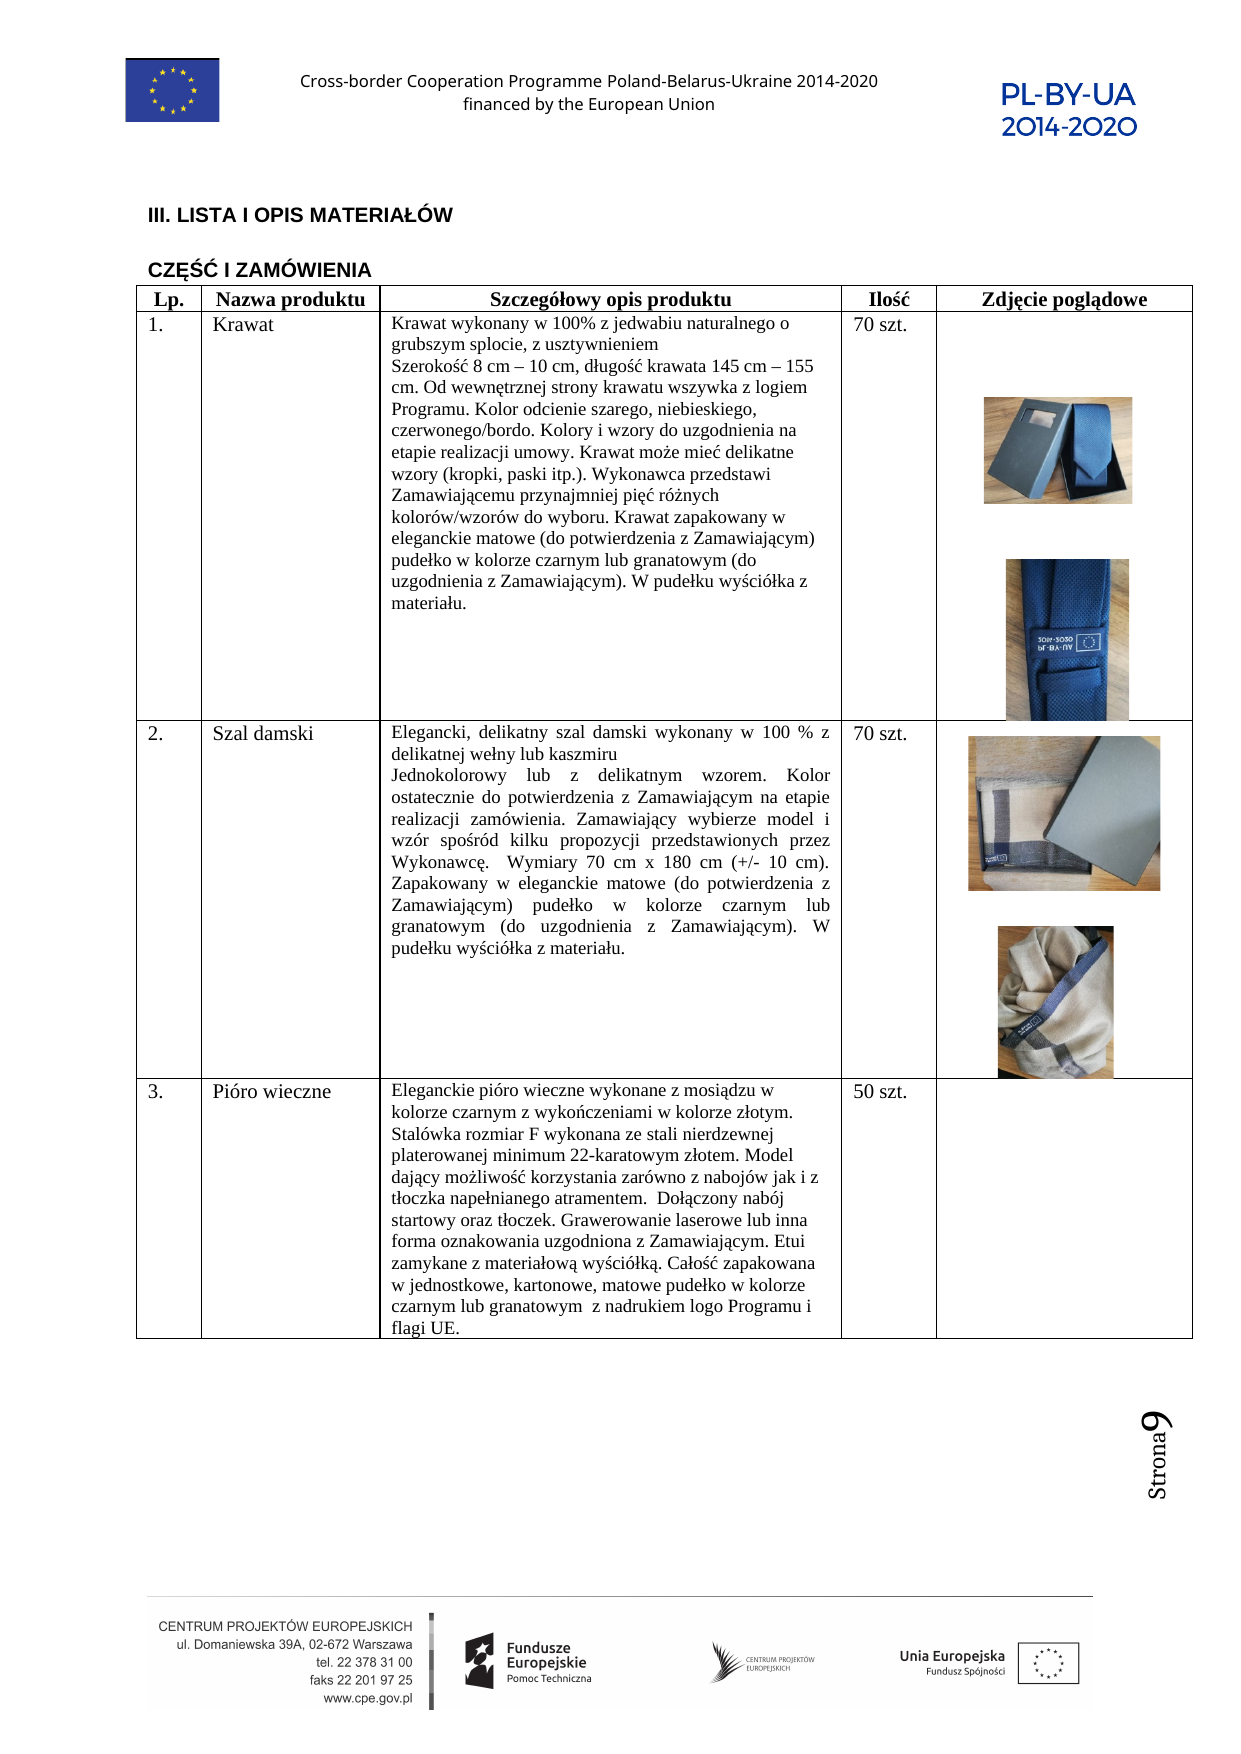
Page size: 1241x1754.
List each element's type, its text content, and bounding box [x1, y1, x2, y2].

text CZĘŚĆ I ZAMÓWIENIA [148, 258, 1093, 282]
picture [147, 1596, 1093, 1710]
table_header Ilość [842, 286, 936, 311]
picture [1005, 559, 1130, 721]
table_cell Krawat wykonany w 100% z jedwabiu naturalnego o grubszym splocie, z usztywnieniem Szerokość 8 cm – 10 cm, długość krawata 145 cm – 155 cm. Od wewnętrznej strony krawatu wszywka z logiem Programu. Kolor odcienie szarego, niebieskiego, czerwonego/bordo. Kolory i wzory do uzgodnienia na etapie realizacji umowy. Krawat może mieć delikatne wzory (kropki, paski itp.). Wykonawca przedstawi Zamawiającemu przynajmniej pięć różnych kolorów/wzorów do wyboru. Krawat zapakowany w eleganckie matowe (do potwierdzenia z Zamawiającym) pudełko w kolorze czarnym lub granatowym (do uzgodnienia z Zamawiającym). W pudełku wyściółka z materiału. [381, 312, 841, 720]
table_header Zdjęcie poglądowe [937, 286, 1192, 311]
table_cell 2. [137, 721, 201, 1078]
table_header Lp. [137, 286, 201, 311]
table_cell 70 szt. [842, 312, 936, 720]
picture [968, 736, 1161, 891]
picture [983, 397, 1133, 504]
table_header Nazwa produktu [202, 286, 379, 311]
table_cell 1. [137, 312, 201, 720]
table_cell 3. [137, 1079, 201, 1338]
table_cell [937, 1079, 1192, 1338]
picture [997, 926, 1114, 1079]
table_cell 50 szt. [842, 1079, 936, 1338]
picture [1002, 83, 1137, 136]
table_cell [937, 721, 1192, 1078]
table_cell Krawat [202, 312, 379, 720]
table_cell Pióro wieczne [202, 1079, 379, 1338]
table_cell Eleganckie pióro wieczne wykonane z mosiądzu w kolorze czarnym z wykończeniami w kolorze złotym. Stalówka rozmiar F wykonana ze stali nierdzewnej platerowanej minimum 22-karatowym złotem. Model dający możliwość korzystania zarówno z nabojów jak i z tłoczka napełnianego atramentem. Dołączony nabój startowy oraz tłoczek. Grawerowanie laserowe lub inna forma oznakowania uzgodniona z Zamawiającym. Etui zamykane z materiałową wyściółką. Całość zapakowana w jednostkowe, kartonowe, matowe pudełko w kolorze czarnym lub granatowym z nadrukiem logo Programu i flagi UE. [381, 1079, 841, 1338]
table_cell [937, 312, 1192, 720]
table_cell Elegancki, delikatny szal damski wykonany w 100 % z delikatnej wełny lub kaszmiru Jednokolorowy lub z delikatnym wzorem. Kolor ostatecznie do potwierdzenia z Zamawiającym na etapie realizacji zamówienia. Zamawiający wybierze model i wzór spośród kilku propozycji przedstawionych przez Wykonawcę. Wymiary 70 cm x 180 cm (+/- 10 cm). Zapakowany w eleganckie matowe (do potwierdzenia z Zamawiającym) pudełko w kolorze czarnym lub granatowym (do uzgodnienia z Zamawiającym). W pudełku wyściółka z materiału. [381, 721, 841, 1078]
table_cell 70 szt. [842, 721, 936, 1078]
table_header Szczegółowy opis produktu [381, 286, 841, 311]
table_cell Szal damski [202, 721, 379, 1078]
text III. LISTA I OPIS MATERIAŁÓW [148, 203, 1093, 227]
